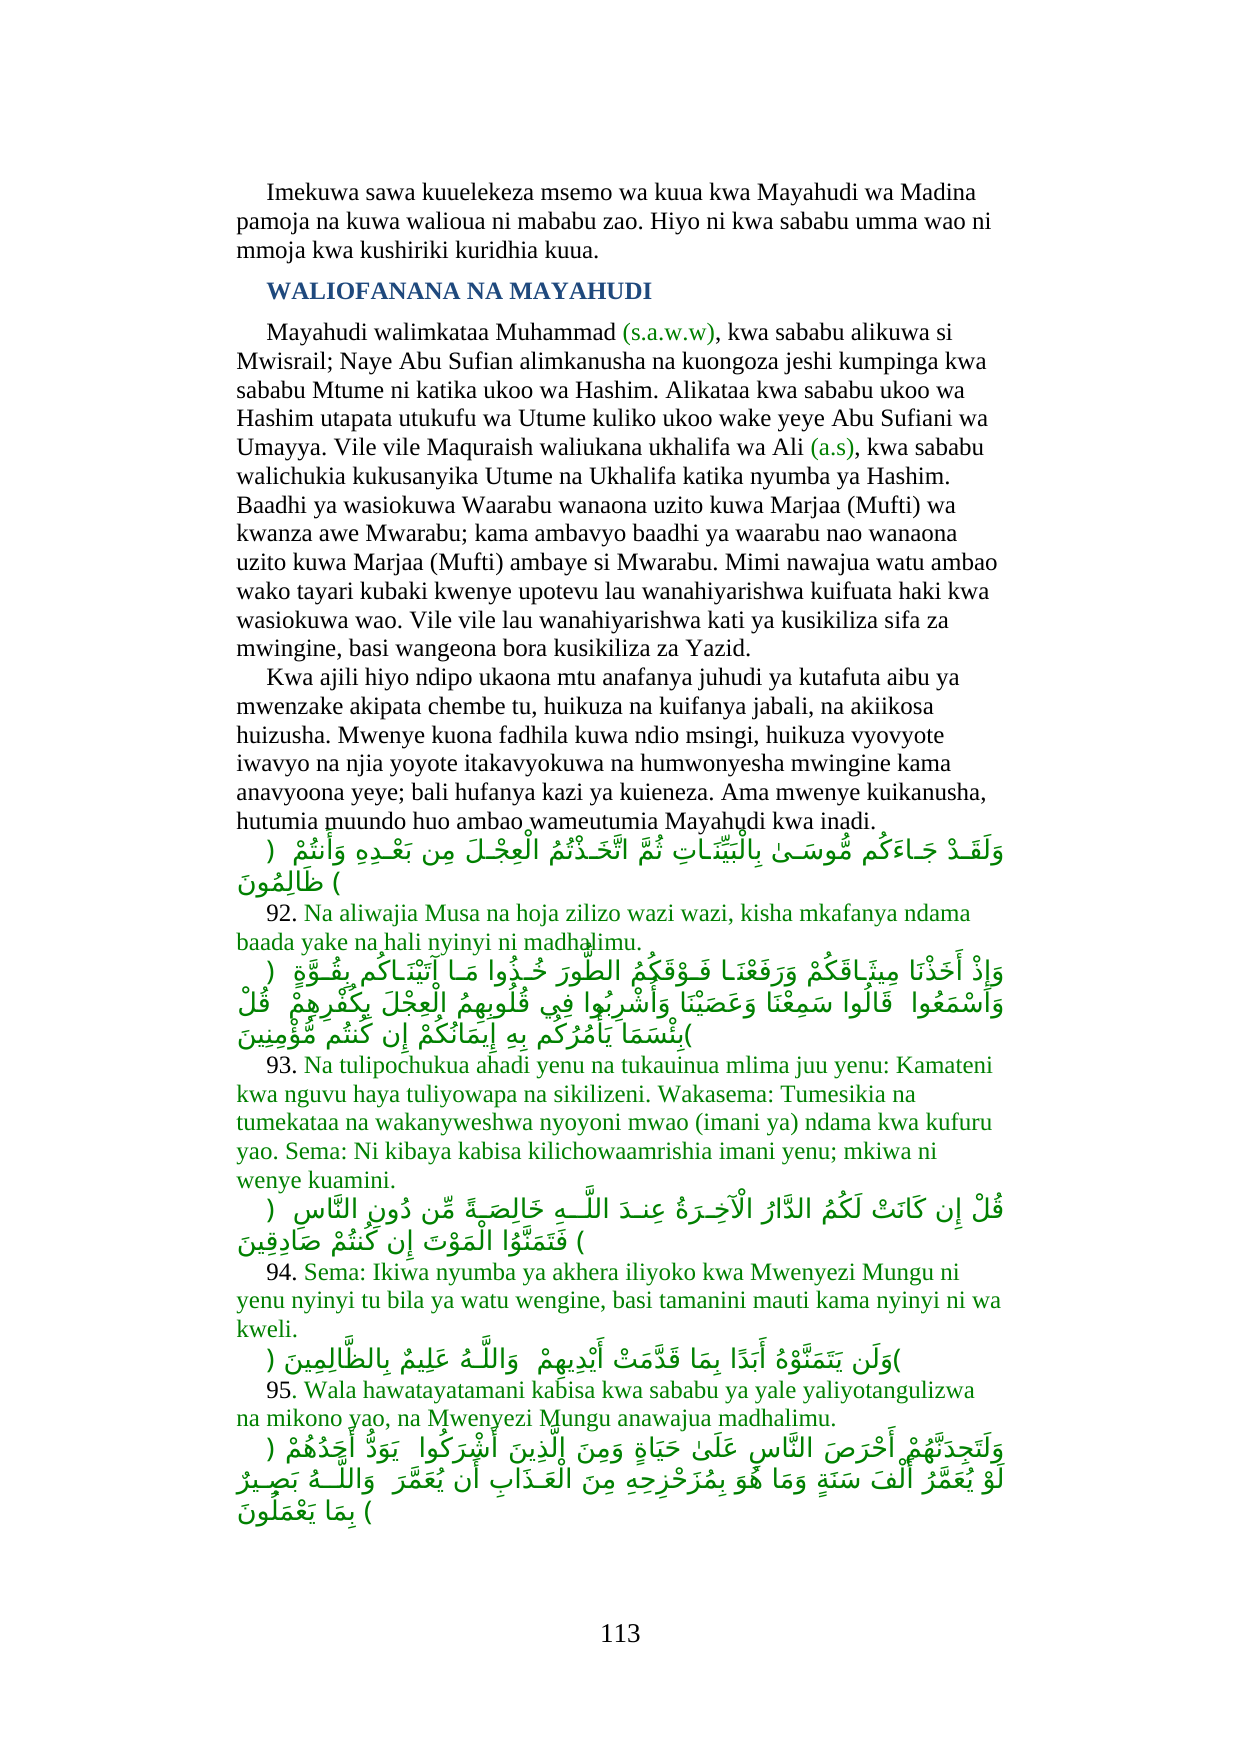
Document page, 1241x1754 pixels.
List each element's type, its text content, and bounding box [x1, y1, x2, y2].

text 93. Na tulipochukua ahadi yenu na tukauinua mlima juu yenu: Kamateni kwa nguvu haya tuliyowapa na sikilizeni. Wakasema: Tumesikia na tumekataa na wakanyweshwa nyoyoni mwao (imani ya) ndama kwa kufuru yao. Sema: Ni kibaya kabisa kilichowaamrishia imani yenu; mkiwa ni wenye kuamini. [236, 1050, 1004, 1194]
text ﴿ وَلَتَجِدَنَّهُمْ أَحْرَصَ النَّاسِ عَلَىٰ حَيَاةٍ وَمِنَ الَّذِينَ أَشْرَكُوا يَوَدُّ أَحَدُهُمْ لَوْ يُعَمَّرُ أَلْفَ سَنَةٍ وَمَا هُوَ بِمُزَحْزِحِهِ مِنَ الْعَذَابِ أَن يُعَمَّرَ وَاللَّـهُ بَصِيرٌ بِمَا يَعْمَلُونَ ﴾ [236, 1432, 1004, 1527]
text 94. Sema: Ikiwa nyumba ya akhera iliyoko kwa Mwenyezi Mungu ni yenu nyinyi tu bila ya watu wengine, basi tamanini mauti kama nyinyi ni wa kweli. [236, 1257, 1004, 1343]
text ﴿ وَلَقَدْ جَاءَكُم مُّوسَىٰ بِالْبَيِّنَاتِ ثُمَّ اتَّخَذْتُمُ الْعِجْلَ مِن بَعْدِهِ وَأَنتُمْ ظَالِمُونَ ﴾ [236, 835, 1004, 898]
text ﴿ وَإِذْ أَخَذْنَا مِيثَاقَكُمْ وَرَفَعْنَا فَوْقَكُمُ الطُّورَ خُذُوا مَا آتَيْنَاكُم بِقُوَّةٍ وَاسْمَعُوا قَالُوا سَمِعْنَا وَعَصَيْنَا وَأُشْرِبُوا فِي قُلُوبِهِمُ الْعِجْلَ بِكُفْرِهِمْ قُلْ بِئْسَمَا يَأْمُرُكُم بِهِ إِيمَانُكُمْ إِن كُنتُم مُّؤْمِنِينَ﴾ [236, 955, 1004, 1050]
text 95. Wala hawatayatamani kabisa kwa sababu ya yale yaliyotangulizwa na mikono yao, na Mwenyezi Mungu anawajua madhalimu. [236, 1375, 1004, 1432]
text Mayahudi walimkataa Muhammad (s.a.w.w), kwa sababu alikuwa si Mwisrail; Naye Abu Sufian alimkanusha na kuongoza jeshi kumpinga kwa sababu Mtume ni katika ukoo wa Hashim. Alikataa kwa sababu ukoo wa Hashim utapata utukufu wa Utume kuliko ukoo wake yeye Abu Sufiani wa Umayya. Vile vile Maquraish waliukana ukhalifa wa Ali (a.s), kwa sababu walichukia kukusanyika Utume na Ukhalifa katika nyumba ya Hashim. Baadhi ya wasiokuwa Waarabu wanaona uzito kuwa Marjaa (Mufti) wa kwanza awe Mwarabu; kama ambavyo baadhi ya waarabu nao wanaona uzito kuwa Marjaa (Mufti) ambaye si Mwarabu. Mimi nawajua watu ambao wako tayari kubaki kwenye upotevu lau wanahiyarishwa kuifuata haki kwa wasiokuwa wao. Vile vile lau wanahiyarishwa kati ya kusikiliza sifa za mwingine, basi wangeona bora kusikiliza za Yazid. [236, 317, 1004, 662]
subtitle WALIOFANANA NA MAYAHUDI [236, 276, 1004, 305]
text Imekuwa sawa kuuelekeza msemo wa kuua kwa Mayahudi wa Madina pamoja na kuwa walioua ni mababu zao. Hiyo ni kwa sababu umma wao ni mmoja kwa kushiriki kuridhia kuua. [236, 177, 1004, 263]
text ﴿ قُلْ إِن كَانَتْ لَكُمُ الدَّارُ الْآخِرَةُ عِندَ اللَّـهِ خَالِصَةً مِّن دُونِ النَّاسِ فَتَمَنَّوُا الْمَوْتَ إِن كُنتُمْ صَادِقِينَ ﴾ [236, 1194, 1004, 1257]
text 92. Na aliwajia Musa na hoja zilizo wazi wazi, kisha mkafanya ndama baada yake na hali nyinyi ni madhalimu. [236, 898, 1004, 955]
text Kwa ajili hiyo ndipo ukaona mtu anafanya juhudi ya kutafuta aibu ya mwenzake akipata chembe tu, huikuza na kuifanya jabali, na akiikosa huizusha. Mwenye kuona fadhila kuwa ndio msingi, huikuza vyovyote iwavyo na njia yoyote itakavyokuwa na humwonyesha mwingine kama anavyoona yeye; bali hufanya kazi ya kuieneza. Ama mwenye kuikanusha, hutumia muundo huo ambao wameutumia Mayahudi kwa inadi. [236, 662, 1004, 835]
text ﴿ وَلَن يَتَمَنَّوْهُ أَبَدًا بِمَا قَدَّمَتْ أَيْدِيهِمْ وَاللَّـهُ عَلِيمٌ بِالظَّالِمِينَ﴾ [236, 1343, 1004, 1375]
